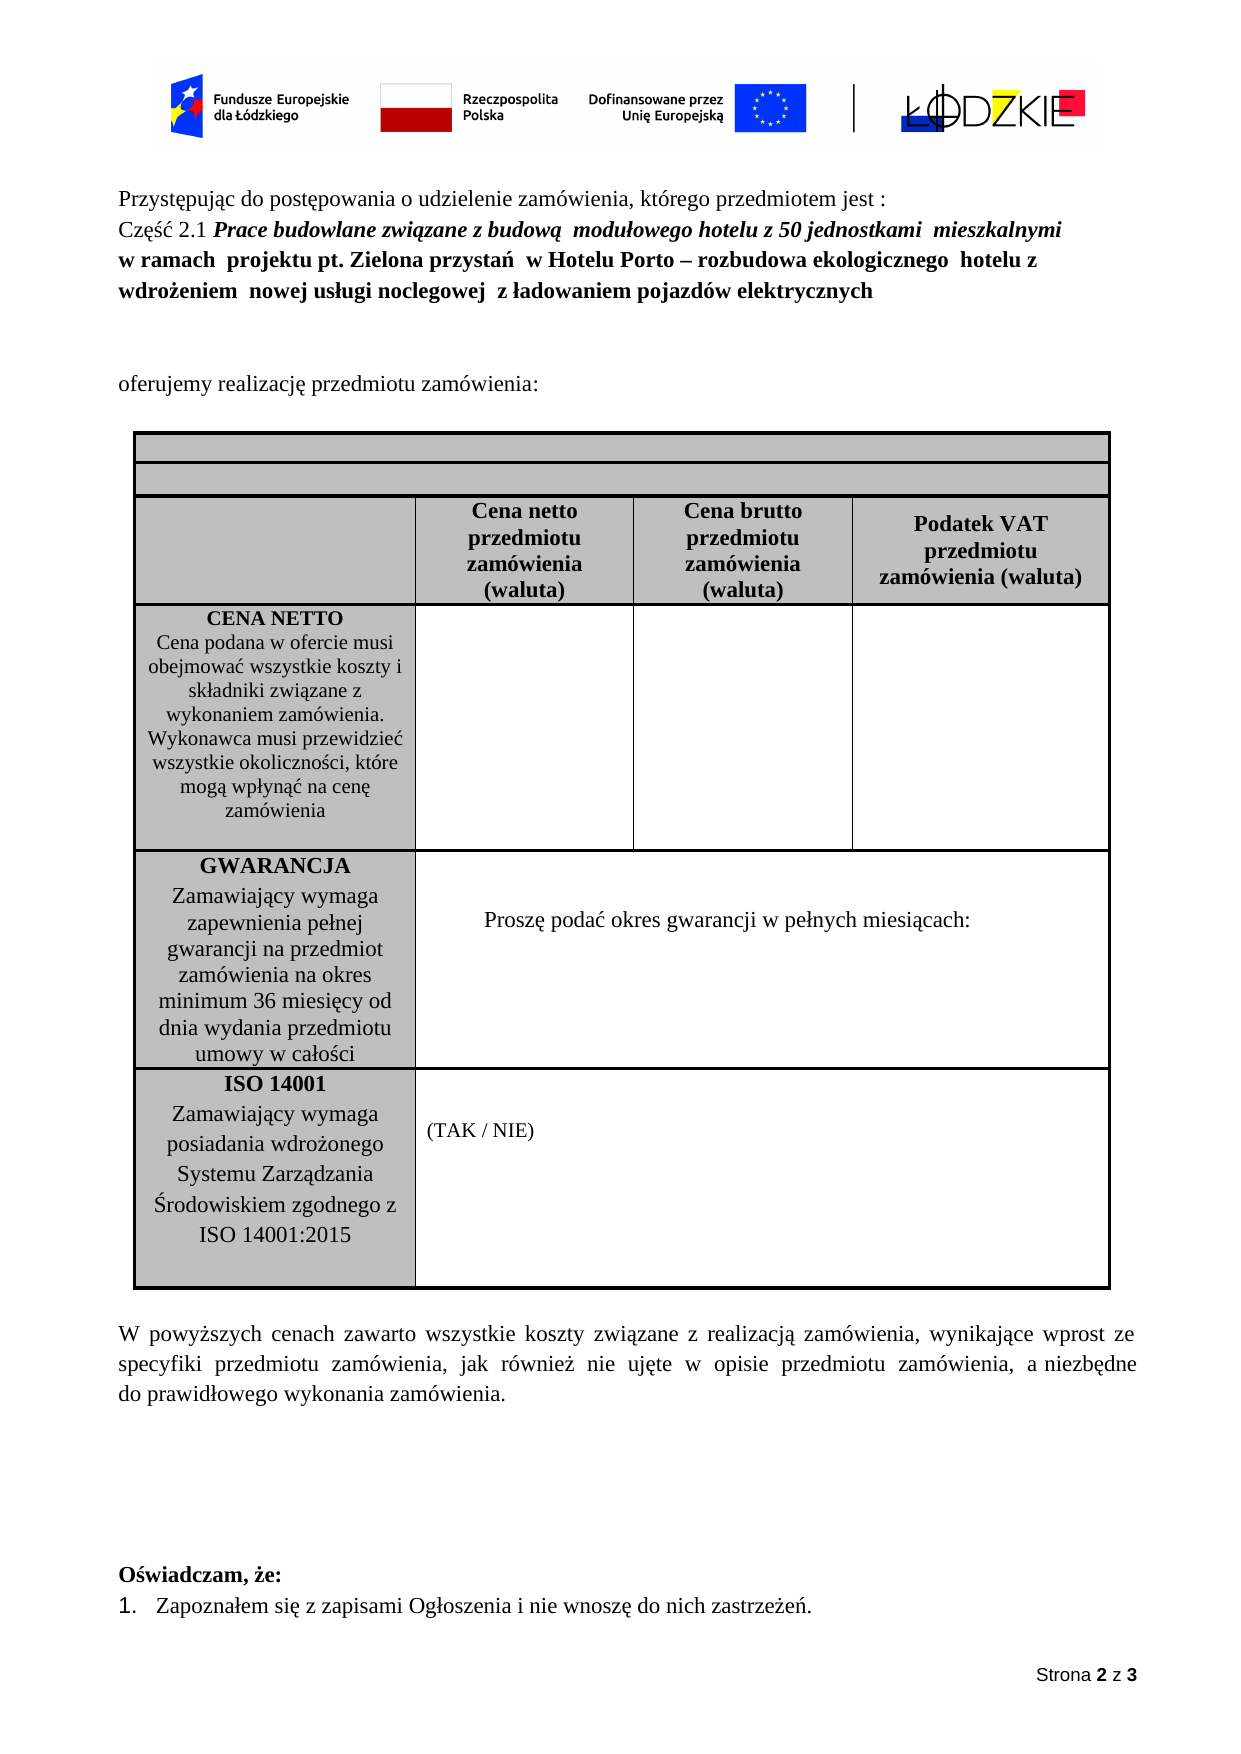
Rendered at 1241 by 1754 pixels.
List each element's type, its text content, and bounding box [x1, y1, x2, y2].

table_cell [634, 606, 852, 849]
table_cell [416, 606, 633, 849]
text Oświadczam, że: [118, 1561, 1137, 1588]
picture [155, 59, 1100, 154]
table_cell GWARANCJA Zamawiający wymaga zapewnienia pełnej gwarancji na przedmiot zamówienia na okres minimum 36 miesięcy od dnia wydania przedmiotu umowy w całości [136, 852, 415, 1067]
list Zapoznałem się z zapisami Ogłoszenia i nie wnoszę do nich zastrzeżeń. [118, 1592, 1137, 1618]
text oferujemy realizację przedmiotu zamówienia: [118, 370, 1137, 396]
table_cell Cena netto przedmiotu zamówienia (waluta) [416, 498, 633, 603]
table_cell [136, 498, 415, 603]
table_header [136, 435, 1108, 461]
text W powyższych cenach zawarto wszystkie koszty związane z realizacją zamówienia, wynikające wprost ze specyfiki przedmiotu zamówienia, jak również nie ujęte w opisie przedmiotu zamówienia, a niezbędne do prawidłowego wykonania zamówienia. [118, 1320, 1137, 1406]
table_cell [136, 464, 1108, 494]
table_cell ISO 14001 Zamawiający wymaga posiadania wdrożonego Systemu Zarządzania Środowiskiem zgodnego z ISO 14001:2015 [136, 1070, 415, 1286]
table_cell (TAK / NIE) [416, 1070, 1108, 1286]
table_cell [853, 606, 1108, 849]
text Przystępując do postępowania o udzielenie zamówienia, którego przedmiotem jest : [118, 185, 1137, 211]
table_cell Proszę podać okres gwarancji w pełnych miesiącach: [416, 852, 1108, 1067]
table_cell Cena brutto przedmiotu zamówienia (waluta) [634, 498, 852, 603]
table_cell Podatek VAT przedmiotu zamówienia (waluta) [853, 498, 1108, 603]
table_cell CENA NETTO Cena podana w ofercie musi obejmować wszystkie koszty i składniki związane z wykonaniem zamówienia. Wykonawca musi przewidzieć wszystkie okoliczności, które mogą wpłynąć na cenę zamówienia [136, 606, 415, 849]
text Część 2.1 Prace budowlane związane z budową modułowego hotelu z 50 jednostkami mieszkalnymi w ramach projektu pt. Zielona przystań w Hotelu Porto – rozbudowa ekologicznego hotelu z wdrożeniem nowej usługi noclegowej z ładowaniem pojazdów elektrycznych [118, 216, 1137, 303]
